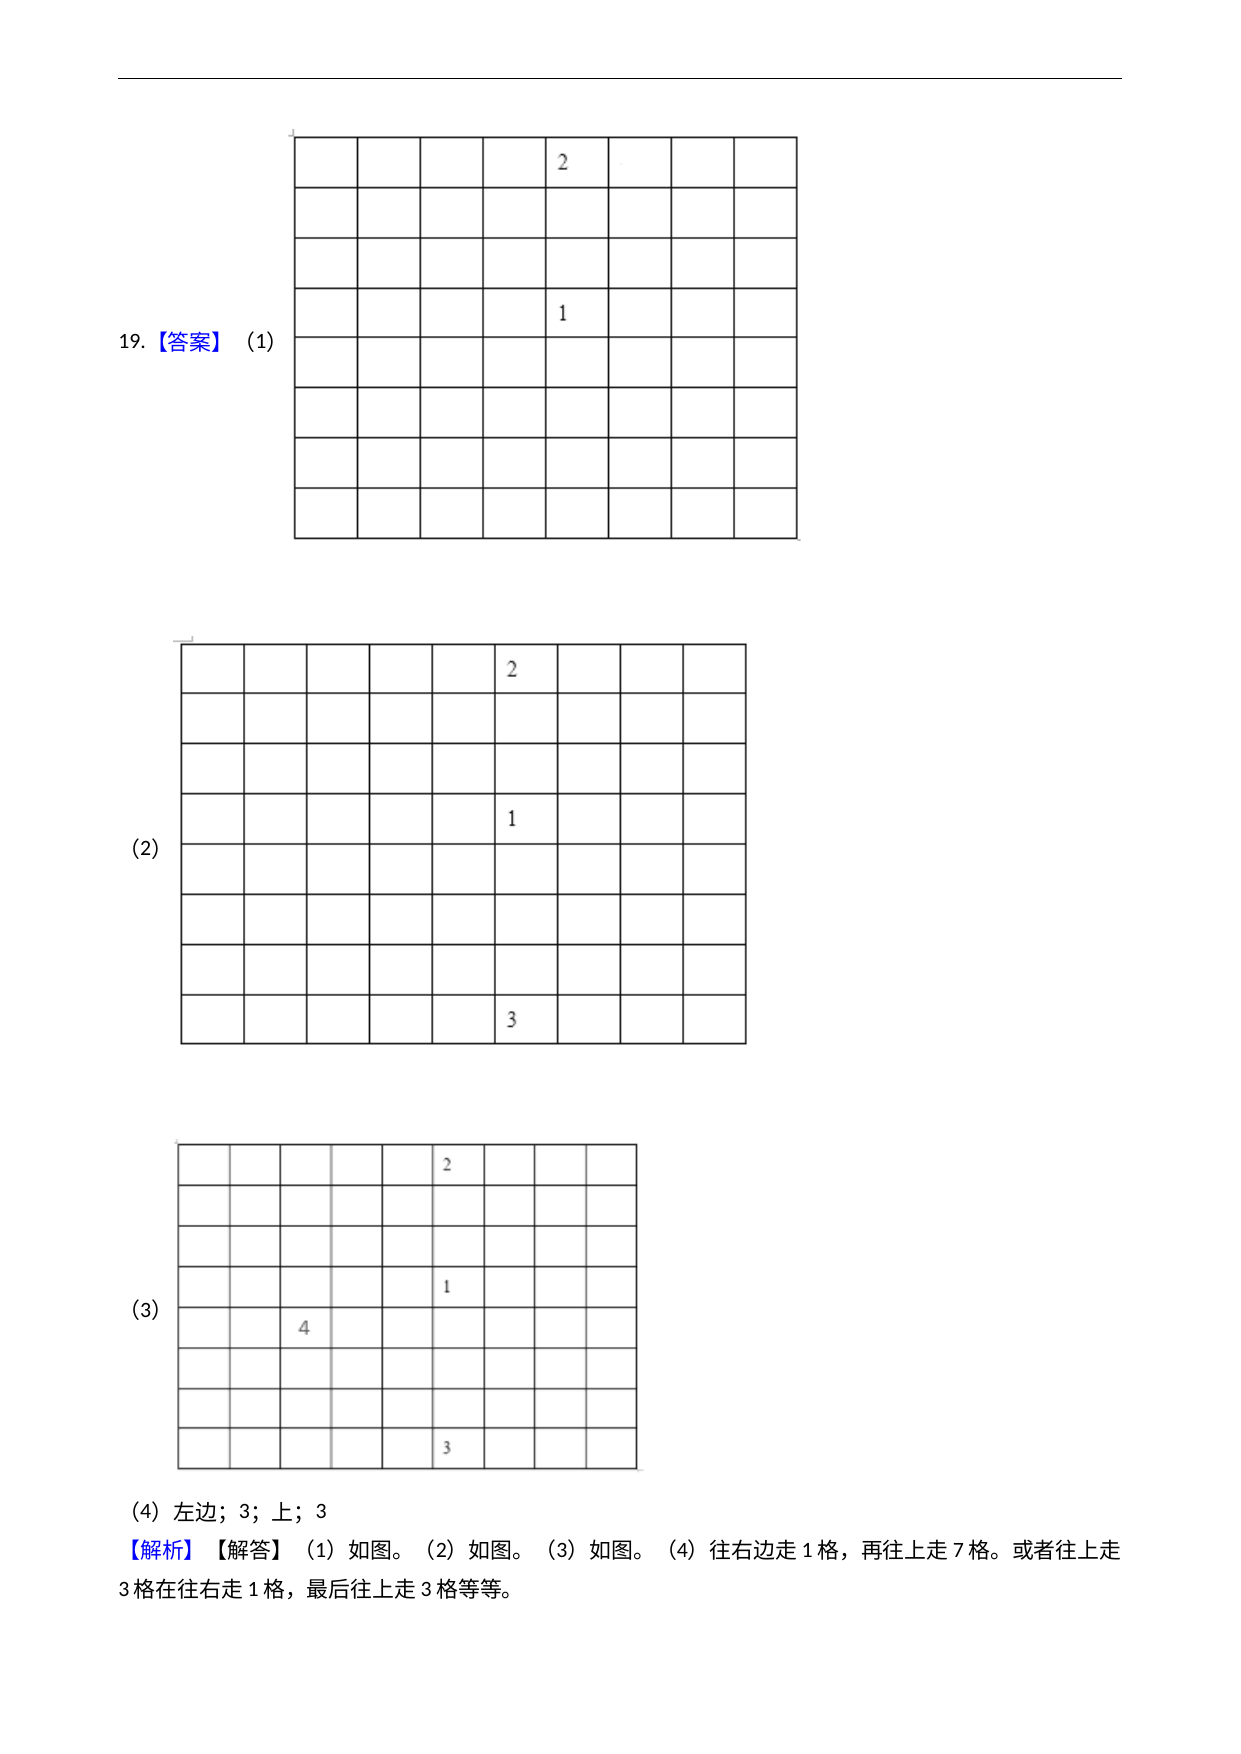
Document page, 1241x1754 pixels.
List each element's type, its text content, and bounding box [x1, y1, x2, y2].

picture [173, 1130, 647, 1479]
picture [173, 636, 761, 1051]
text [118, 1533, 1122, 1604]
picture [288, 129, 801, 541]
